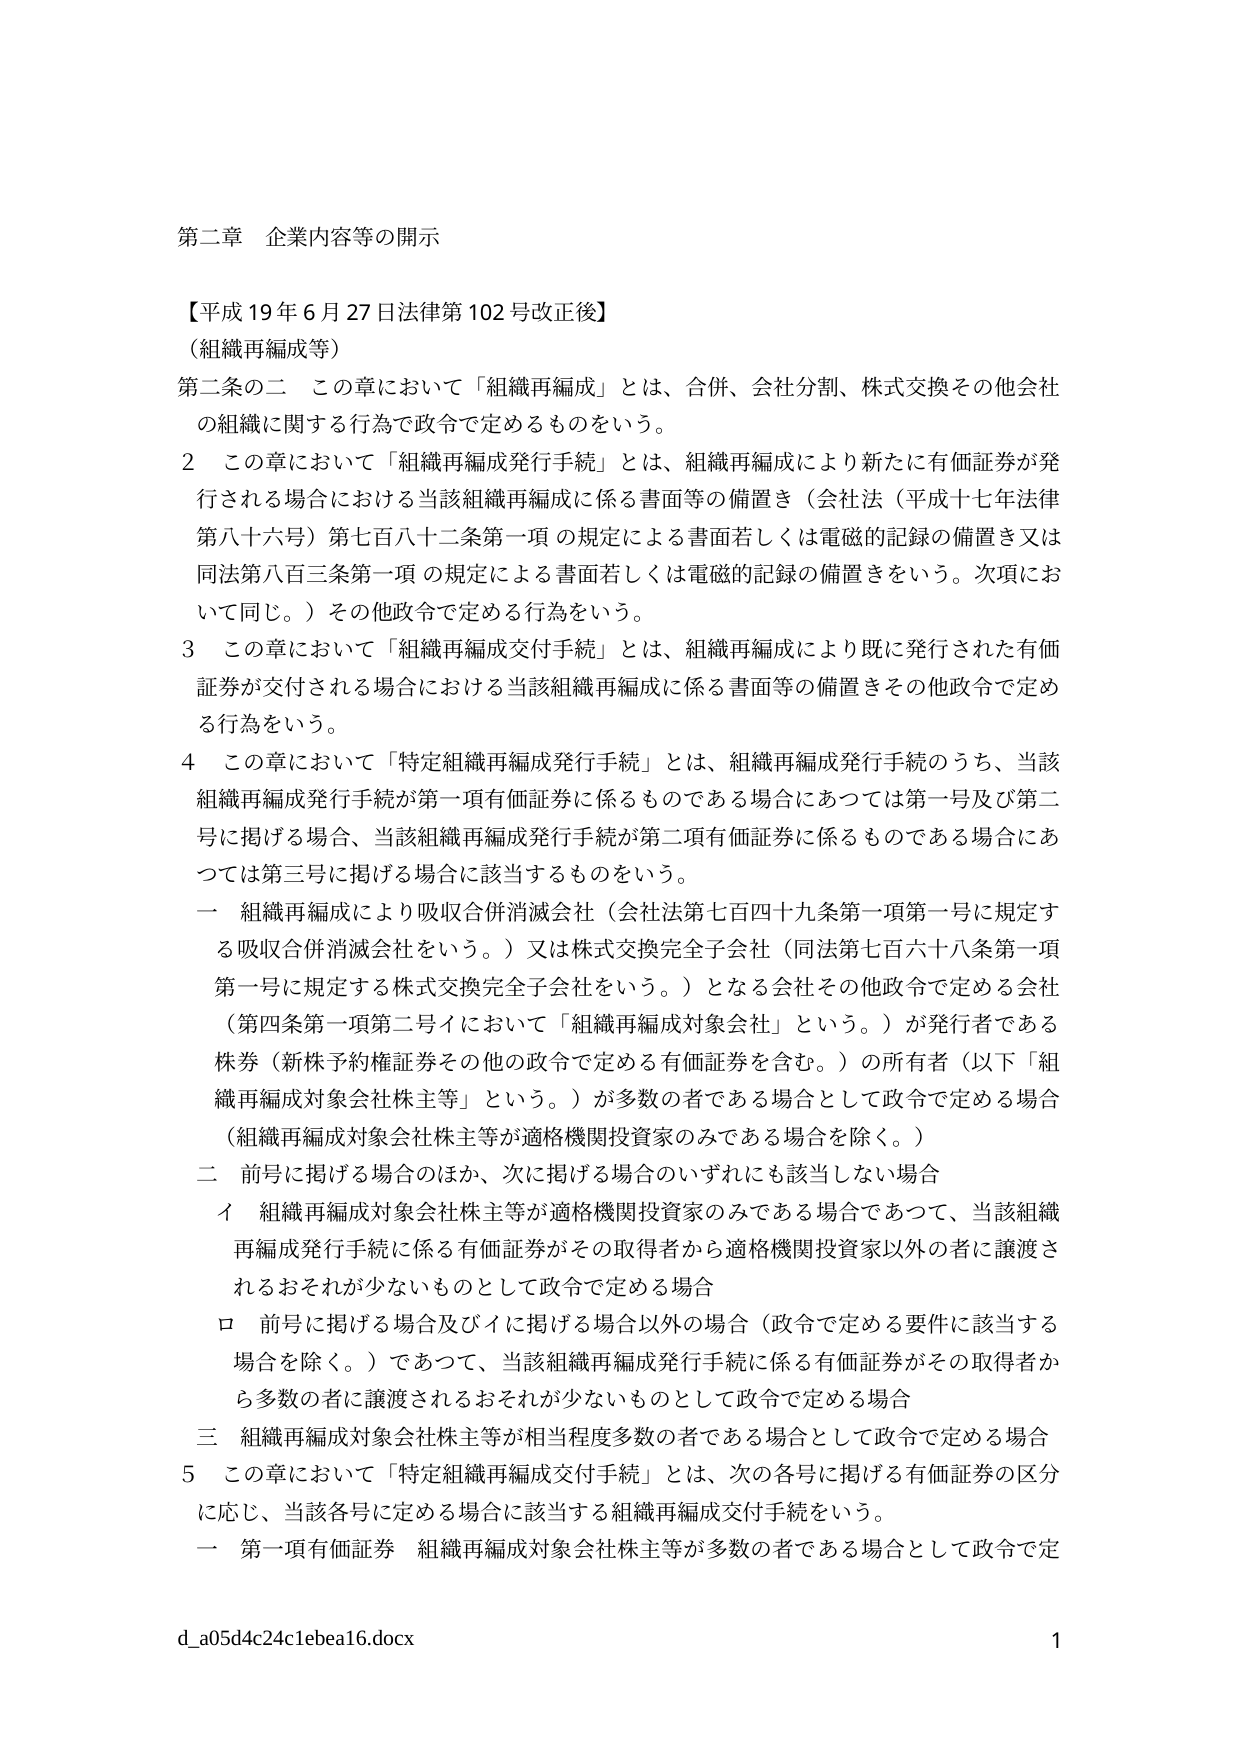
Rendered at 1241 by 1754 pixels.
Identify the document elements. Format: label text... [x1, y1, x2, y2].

text 【平成19年6月27日法律第102号改正後】 [177, 292, 1063, 329]
text ２ この章において「組織再編成発行手続」とは、組織再編成により新たに有価証券が発行される場合における当該組織再編成に係る書面等の備置き（会社法（平成十七年法律第八十六号）第七百八十二条第一項 の規定による書面若しくは電磁的記録の備置き又は同法第八百三条第一項 の規定による書面若しくは電磁的記録の備置きをいう。次項において同じ。）その他政令で定める行為をいう。 [177, 442, 1063, 629]
text 第二条の二 この章において「組織再編成」とは、合併、会社分割、株式交換その他会社の組織に関する行為で政令で定めるものをいう。 [177, 367, 1063, 442]
text ５ この章において「特定組織再編成交付手続」とは、次の各号に掲げる有価証券の区分に応じ、当該各号に定める場合に該当する組織再編成交付手続をいう。 [177, 1454, 1063, 1529]
text 二 前号に掲げる場合のほか、次に掲げる場合のいずれにも該当しない場合 [196, 1154, 1063, 1192]
text （組織再編成等） [177, 329, 1063, 367]
text ３ この章において「組織再編成交付手続」とは、組織再編成により既に発行された有価証券が交付される場合における当該組織再編成に係る書面等の備置きその他政令で定める行為をいう。 [177, 629, 1063, 742]
text 三 組織再編成対象会社株主等が相当程度多数の者である場合として政令で定める場合 [196, 1417, 1063, 1454]
text 第二章 企業内容等の開示 [177, 217, 1063, 254]
text 一 組織再編成により吸収合併消滅会社（会社法第七百四十九条第一項第一号に規定する吸収合併消滅会社をいう。）又は株式交換完全子会社（同法第七百六十八条第一項第一号に規定する株式交換完全子会社をいう。）となる会社その他政令で定める会社（第四条第一項第二号イにおいて「組織再編成対象会社」という。）が発行者である株券（新株予約権証券その他の政令で定める有価証券を含む。）の所有者（以下「組織再編成対象会社株主等」という。）が多数の者である場合として政令で定める場合（組織再編成対象会社株主等が適格機関投資家のみである場合を除く。） [196, 892, 1063, 1154]
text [196, 1529, 1063, 1567]
text ロ 前号に掲げる場合及びイに掲げる場合以外の場合（政令で定める要件に該当する場合を除く。）であつて、当該組織再編成発行手続に係る有価証券がその取得者から多数の者に譲渡されるおそれが少ないものとして政令で定める場合 [215, 1304, 1063, 1417]
text イ 組織再編成対象会社株主等が適格機関投資家のみである場合であつて、当該組織再編成発行手続に係る有価証券がその取得者から適格機関投資家以外の者に譲渡されるおそれが少ないものとして政令で定める場合 [215, 1192, 1063, 1304]
text ４ この章において「特定組織再編成発行手続」とは、組織再編成発行手続のうち、当該組織再編成発行手続が第一項有価証券に係るものである場合にあつては第一号及び第二号に掲げる場合、当該組織再編成発行手続が第二項有価証券に係るものである場合にあつては第三号に掲げる場合に該当するものをいう。 [177, 742, 1063, 892]
